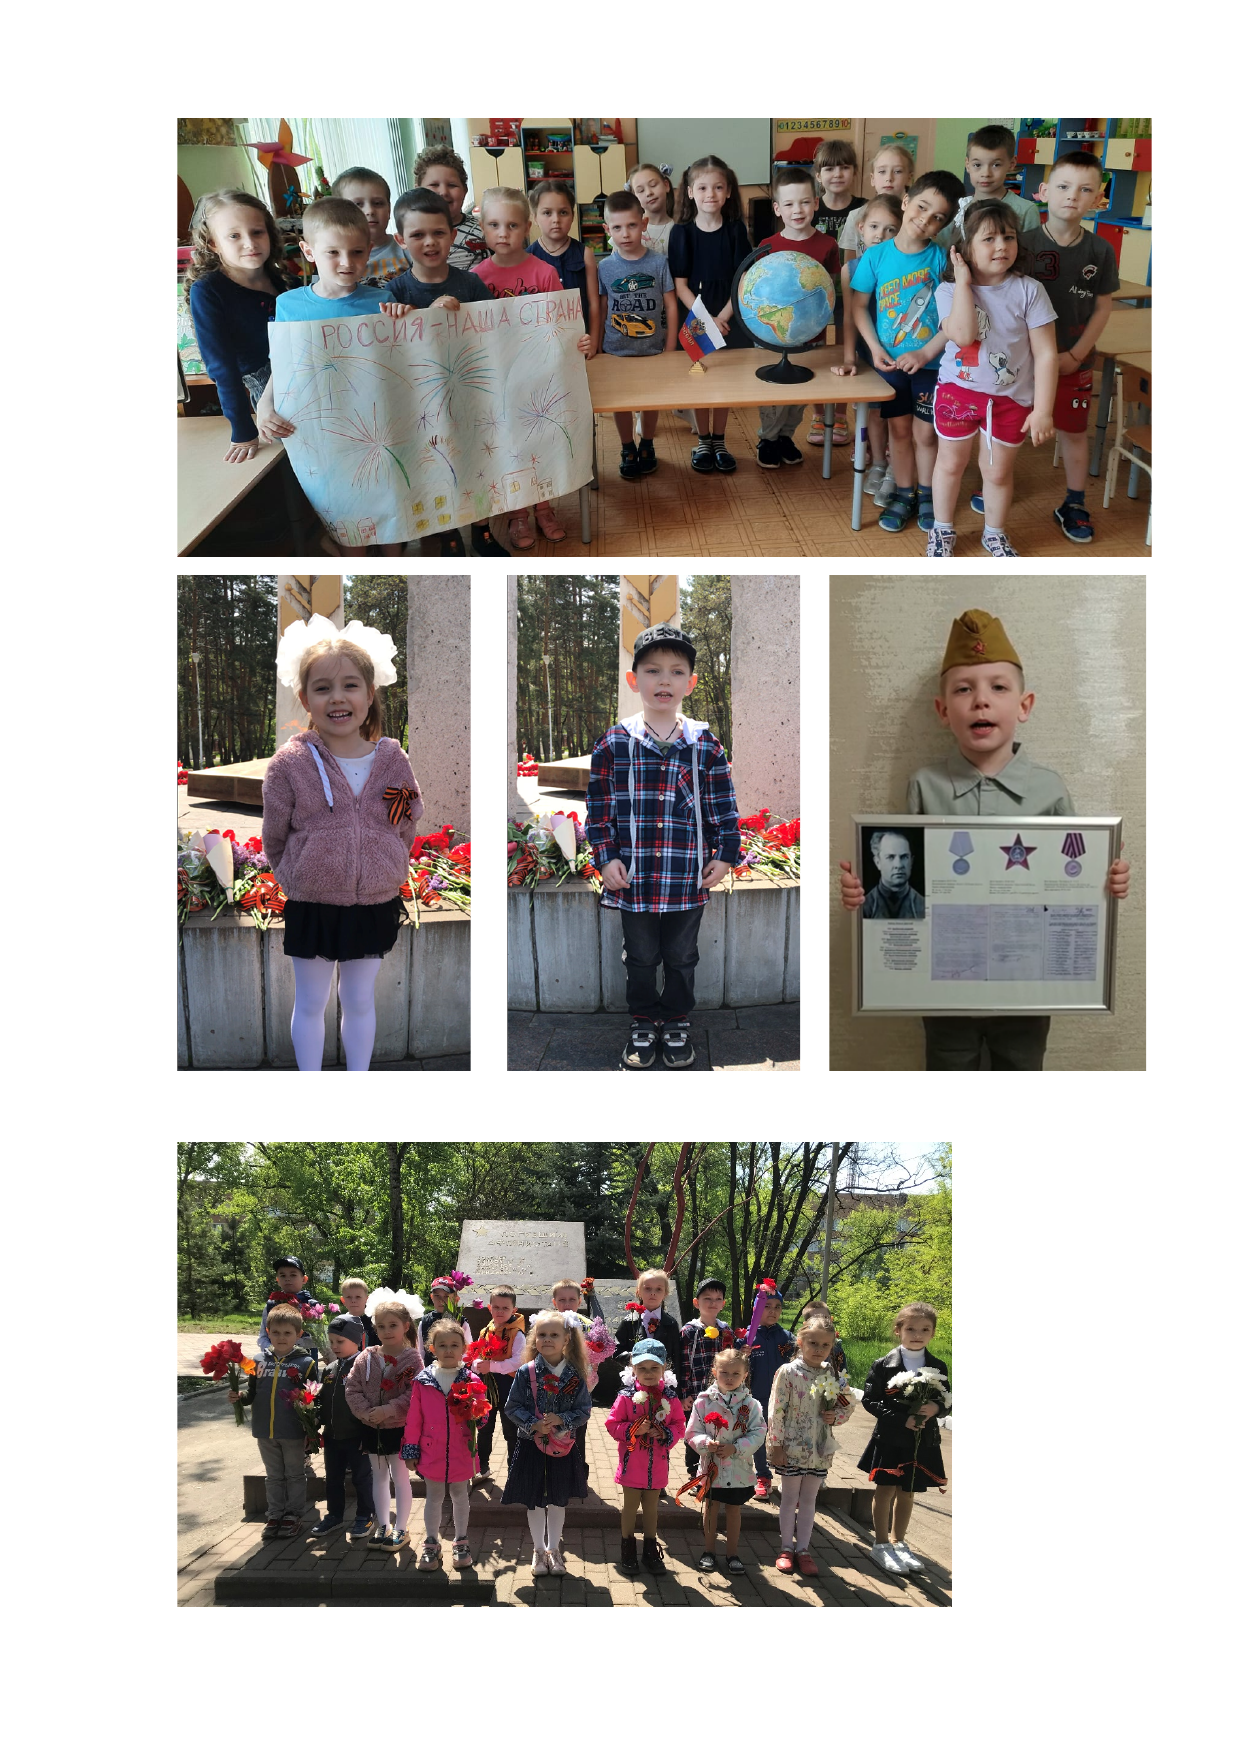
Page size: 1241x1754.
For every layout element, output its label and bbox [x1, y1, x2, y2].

picture [177, 118, 1152, 557]
picture [177, 1142, 952, 1607]
picture [829, 575, 1147, 1071]
picture [177, 575, 471, 1071]
picture [507, 575, 800, 1071]
